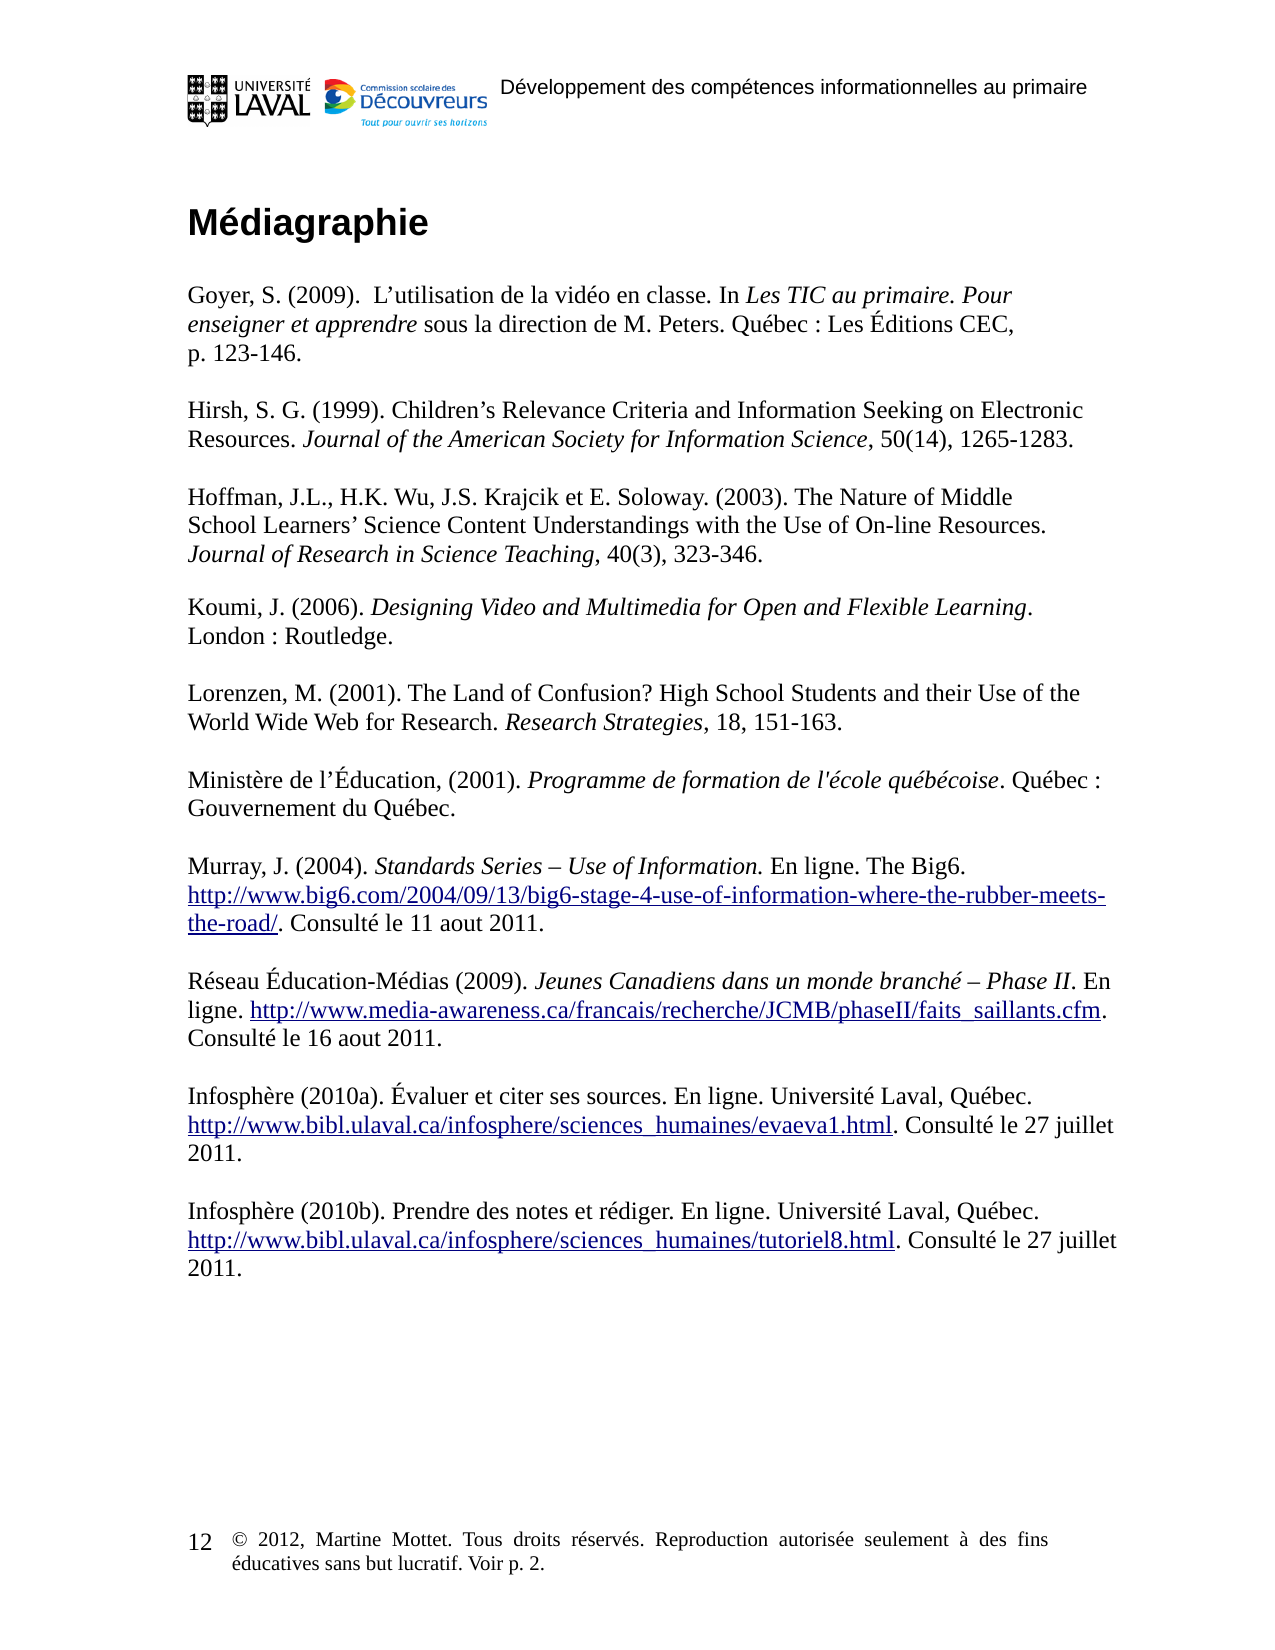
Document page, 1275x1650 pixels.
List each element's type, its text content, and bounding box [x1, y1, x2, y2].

subtitle Médiagraphie [187, 200, 1088, 243]
text Hirsh, S. G. (1999). Children’s Relevance Criteria and Information Seeking on Electronic Resources. Journal of the American Society for Information Science, 50(14), 1265-1283. [187, 396, 1088, 453]
text Infosphère (2010a). Évaluer et citer ses sources. En ligne. Université Laval, Québec. http://www.bibl.ulaval.ca/infosphere/sciences_humaines/evaeva1.html. Consulté le 27 juillet 2011. [187, 1081, 1130, 1167]
text Infosphère (2010b). Prendre des notes et rédiger. En ligne. Université Laval, Québec. http://www.bibl.ulaval.ca/infosphere/sciences_humaines/tutoriel8.html. Consulté le 27 juillet 2011. [187, 1196, 1130, 1282]
text Goyer, S. (2009). L’utilisation de la vidéo en classe. In Les TIC au primaire. Pour enseigner et apprendre sous la direction de M. Peters. Québec : Les Éditions CEC, p. 123-146. [187, 281, 1088, 367]
text Murray, J. (2004). Standards Series – Use of Information. En ligne. The Big6. http://www.big6.com/2004/09/13/big6-stage-4-use-of-information-where-the-rubber-meets-the-road/. Consulté le 11 aout 2011. [187, 851, 1130, 937]
picture [324, 79, 487, 127]
picture [187, 75, 311, 127]
text Hoffman, J.L., H.K. Wu, J.S. Krajcik et E. Soloway. (2003). The Nature of Middle School Learners’ Science Content Understandings with the Use of On-line Resources. Journal of Research in Science Teaching, 40(3), 323-346. [187, 482, 1088, 568]
text Ministère de l’Éducation, (2001). Programme de formation de l'école québécoise. Québec : Gouvernement du Québec. [187, 765, 1130, 822]
text Réseau Éducation-Médias (2009). Jeunes Canadiens dans un monde branché – Phase II. En ligne. http://www.media-awareness.ca/francais/recherche/JCMB/phaseII/faits_saillants.cfm. Consulté le 16 aout 2011. [187, 966, 1130, 1052]
text Lorenzen, M. (2001). The Land of Confusion? High School Students and their Use of the World Wide Web for Research. Research Strategies, 18, 151-163. [187, 678, 1088, 736]
text Koumi, J. (2006). Designing Video and Multimedia for Open and Flexible Learning. London : Routledge. [187, 592, 1088, 650]
